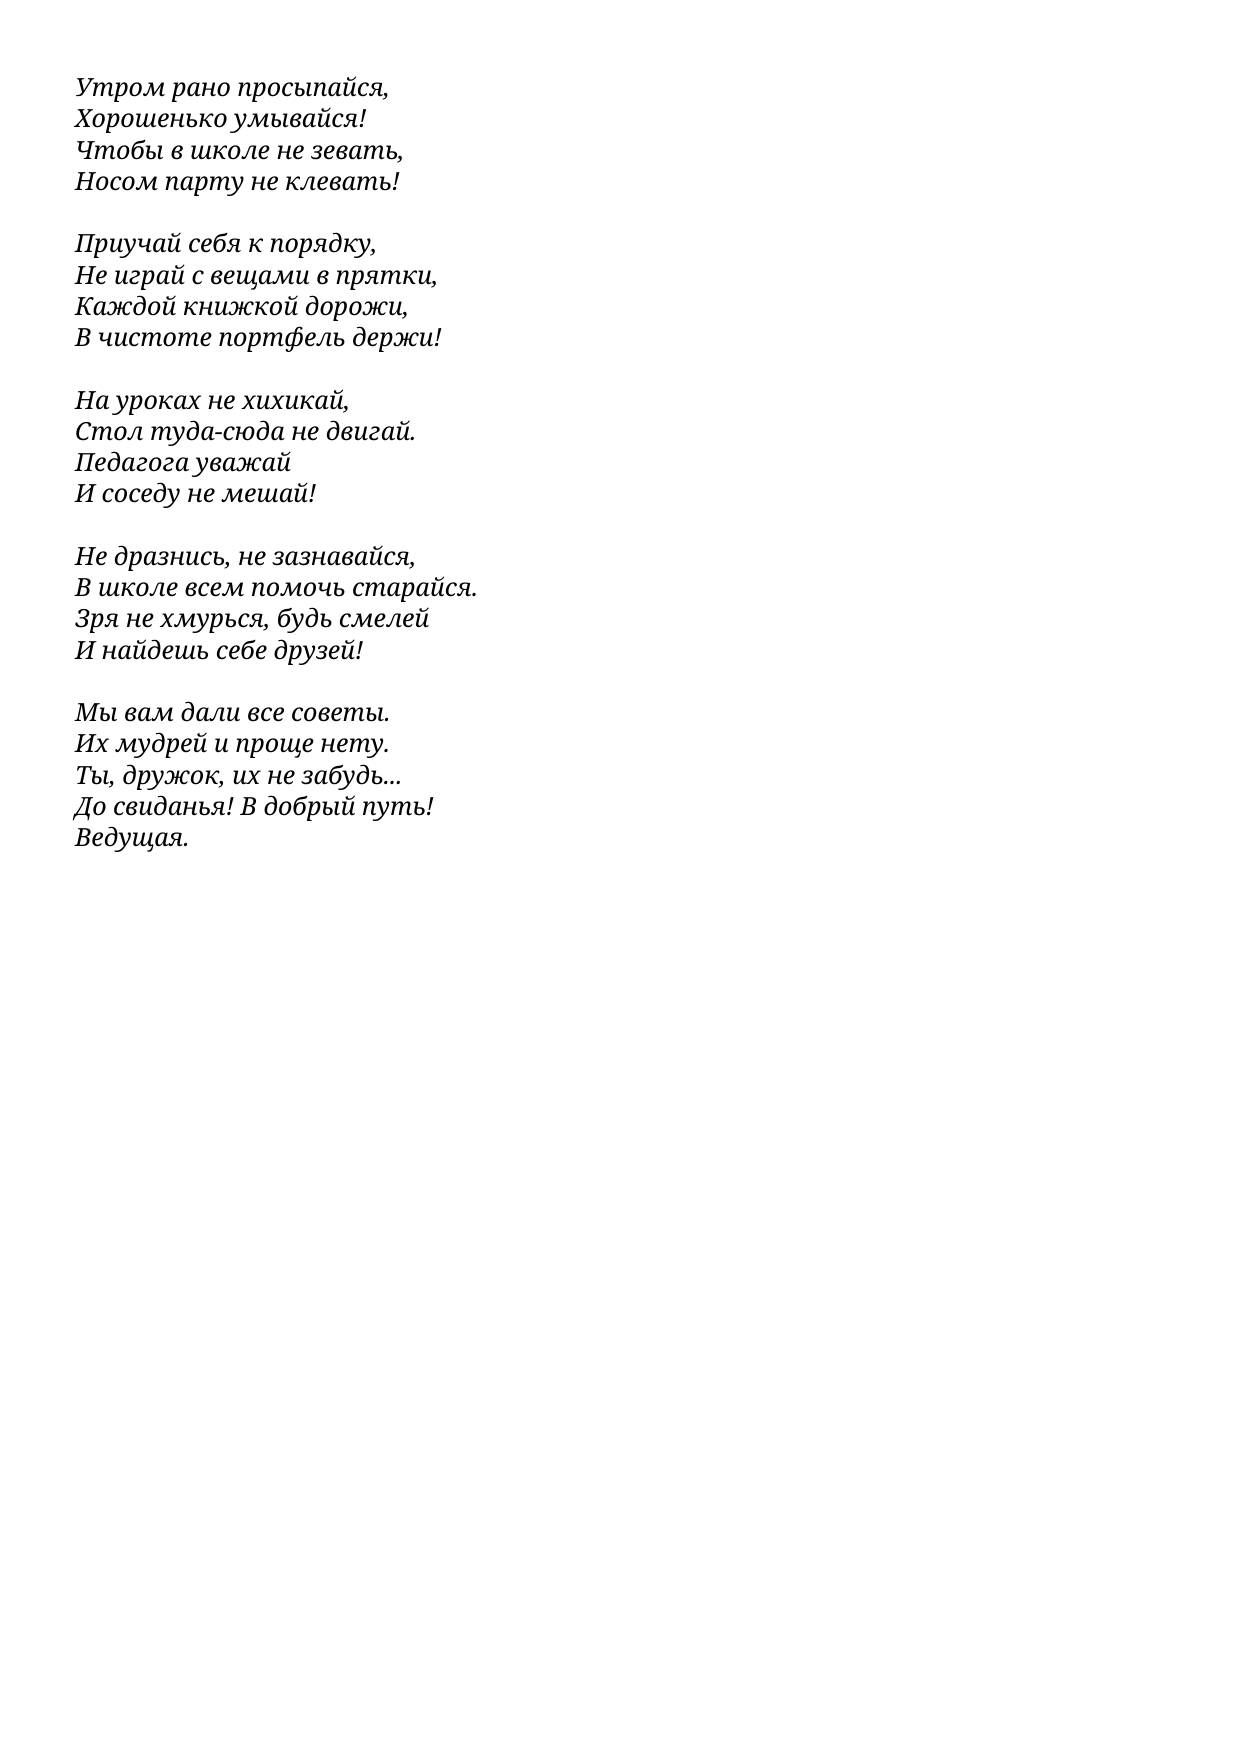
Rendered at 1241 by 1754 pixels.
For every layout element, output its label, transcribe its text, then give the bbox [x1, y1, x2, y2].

text Их мудрей и проще нету. [75, 731, 1109, 758]
text Каждой книжкой дорожи, [75, 294, 1109, 321]
text На уроках не хихикай, [75, 387, 1109, 414]
text Утром рано просыпайся, [75, 75, 1109, 102]
text Зря не хмурься, будь смелей [75, 606, 1109, 633]
text И найдешь себе друзей! [75, 637, 1109, 664]
text В чистоте портфель держи! [75, 325, 1109, 352]
text Приучай себя к порядку, [75, 231, 1109, 258]
text Педагога уважай [75, 450, 1109, 477]
text Мы вам дали все советы. [75, 700, 1109, 727]
text До свиданья! В добрый путь! [75, 794, 1109, 821]
text Не играй с вещами в прятки, [75, 262, 1109, 289]
text Стол туда-сюда не двигай. [75, 419, 1109, 446]
text Ведущая. [75, 825, 1109, 852]
text В школе всем помочь старайся. [75, 575, 1109, 602]
text Хорошенько умывайся! [75, 106, 1109, 133]
text Чтобы в школе не зевать, [75, 137, 1109, 164]
text И соседу не мешай! [75, 481, 1109, 508]
text Не дразнись, не зазнавайся, [75, 544, 1109, 571]
text Носом парту не клевать! [75, 169, 1109, 196]
text Ты, дружок, их не забудь... [75, 762, 1109, 789]
